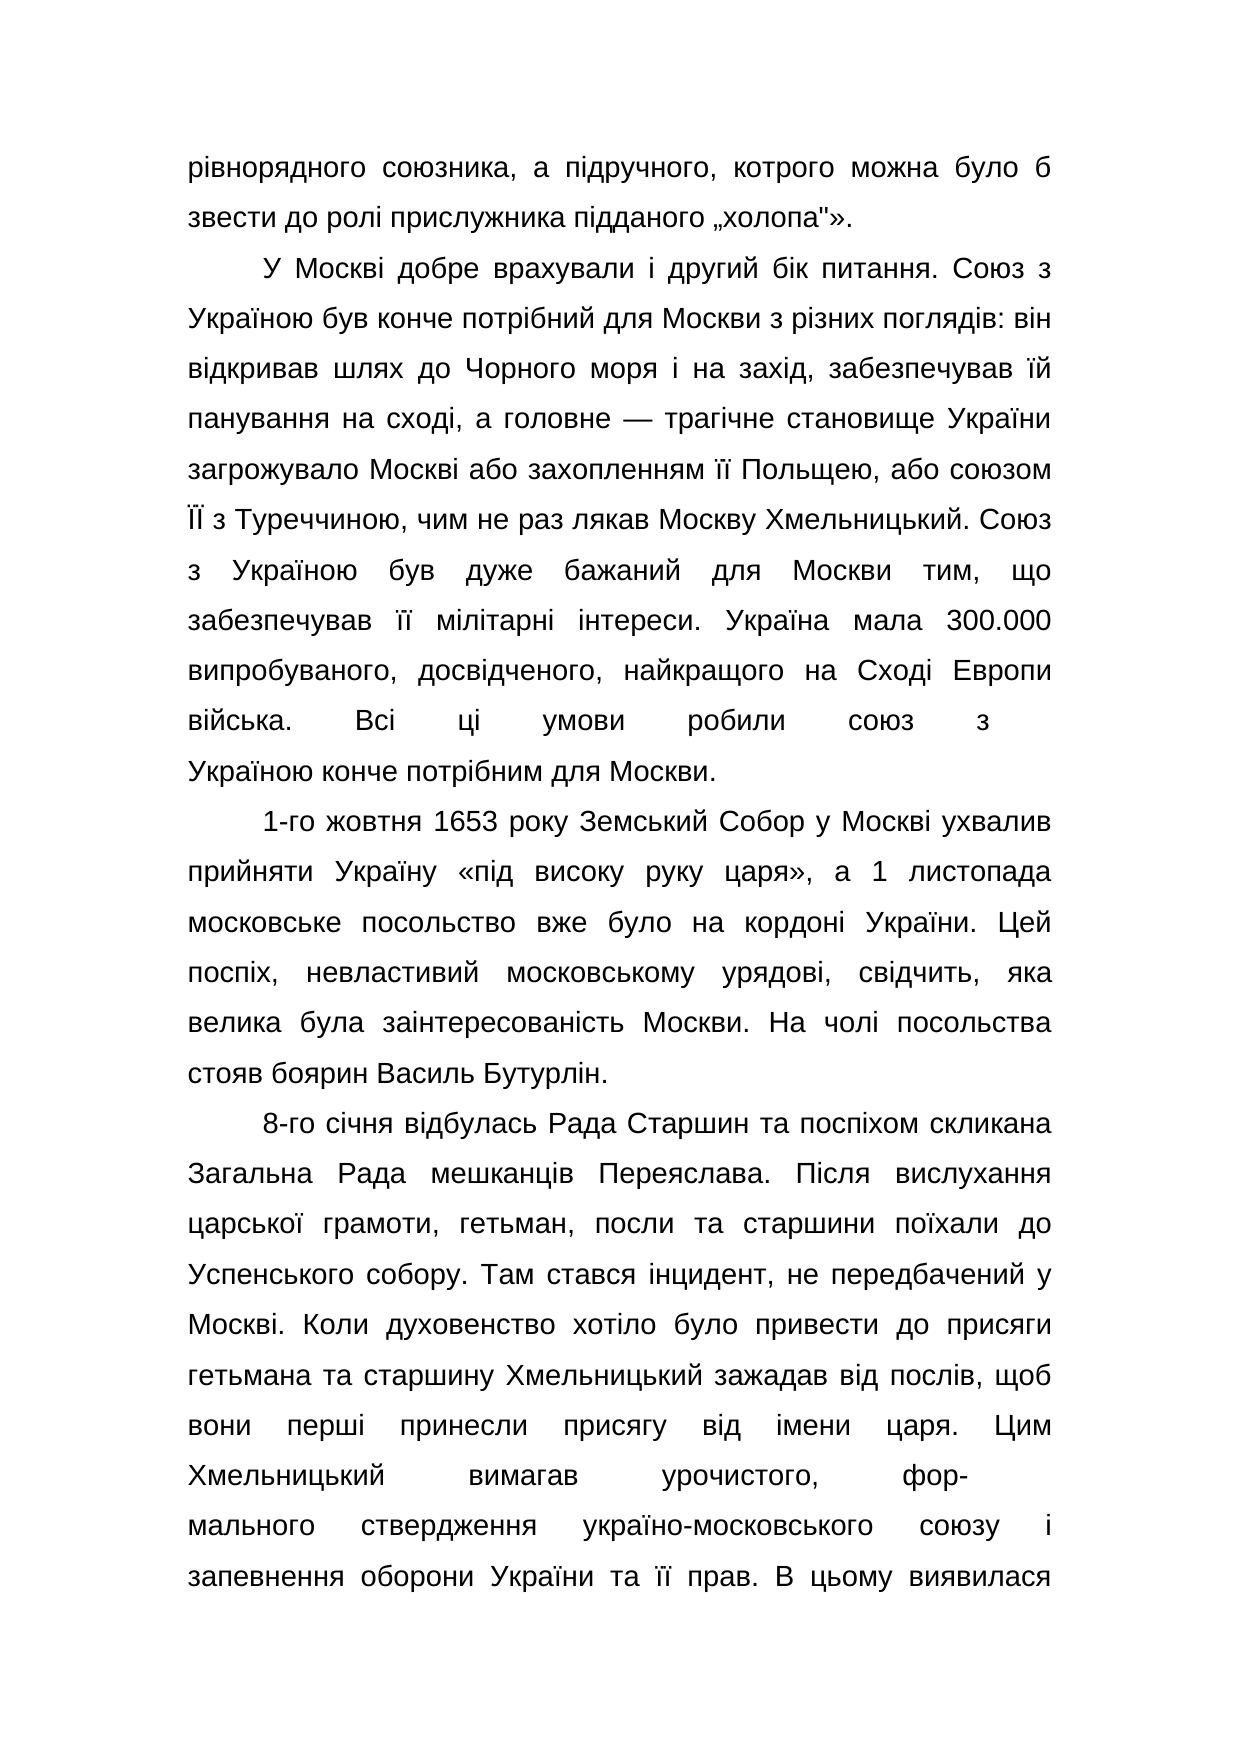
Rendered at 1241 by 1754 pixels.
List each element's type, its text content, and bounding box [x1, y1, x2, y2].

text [187, 1106, 1053, 1592]
text 1-го жовтня 1653 року Земський Собор у Москві ухвалив прийняти Україну «під високу руку царя», а 1 листопада московське посольство вже було на кордоні України. Цей поспіх, невластивий московському урядові, свідчить, яка велика була заінтересованість Москви. На чолі посольства стояв боярин Василь Бутурлін. [187, 804, 1053, 1089]
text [187, 150, 1053, 234]
text У Москві добре врахували і другий бік питання. Союз з Україною був конче потрібний для Москви з різних поглядів: він відкривав шлях до Чорного моря і на захід, забезпечував їй панування на сході, а головне — трагічне становище України загрожувало Москві або захопленням її Польщею, або союзом ЇЇ з Туреччиною, чим не раз лякав Москву Хмельницький. Союз з Україною був дуже бажаний для Москви тим, що забезпечував її мілітарні інтереси. Україна мала 300.000 випробуваного, досвідченого, найкращого на Сході Европи війська. Всі ці умови робили союз з Україною конче потрібним для Москви. [187, 251, 1053, 787]
